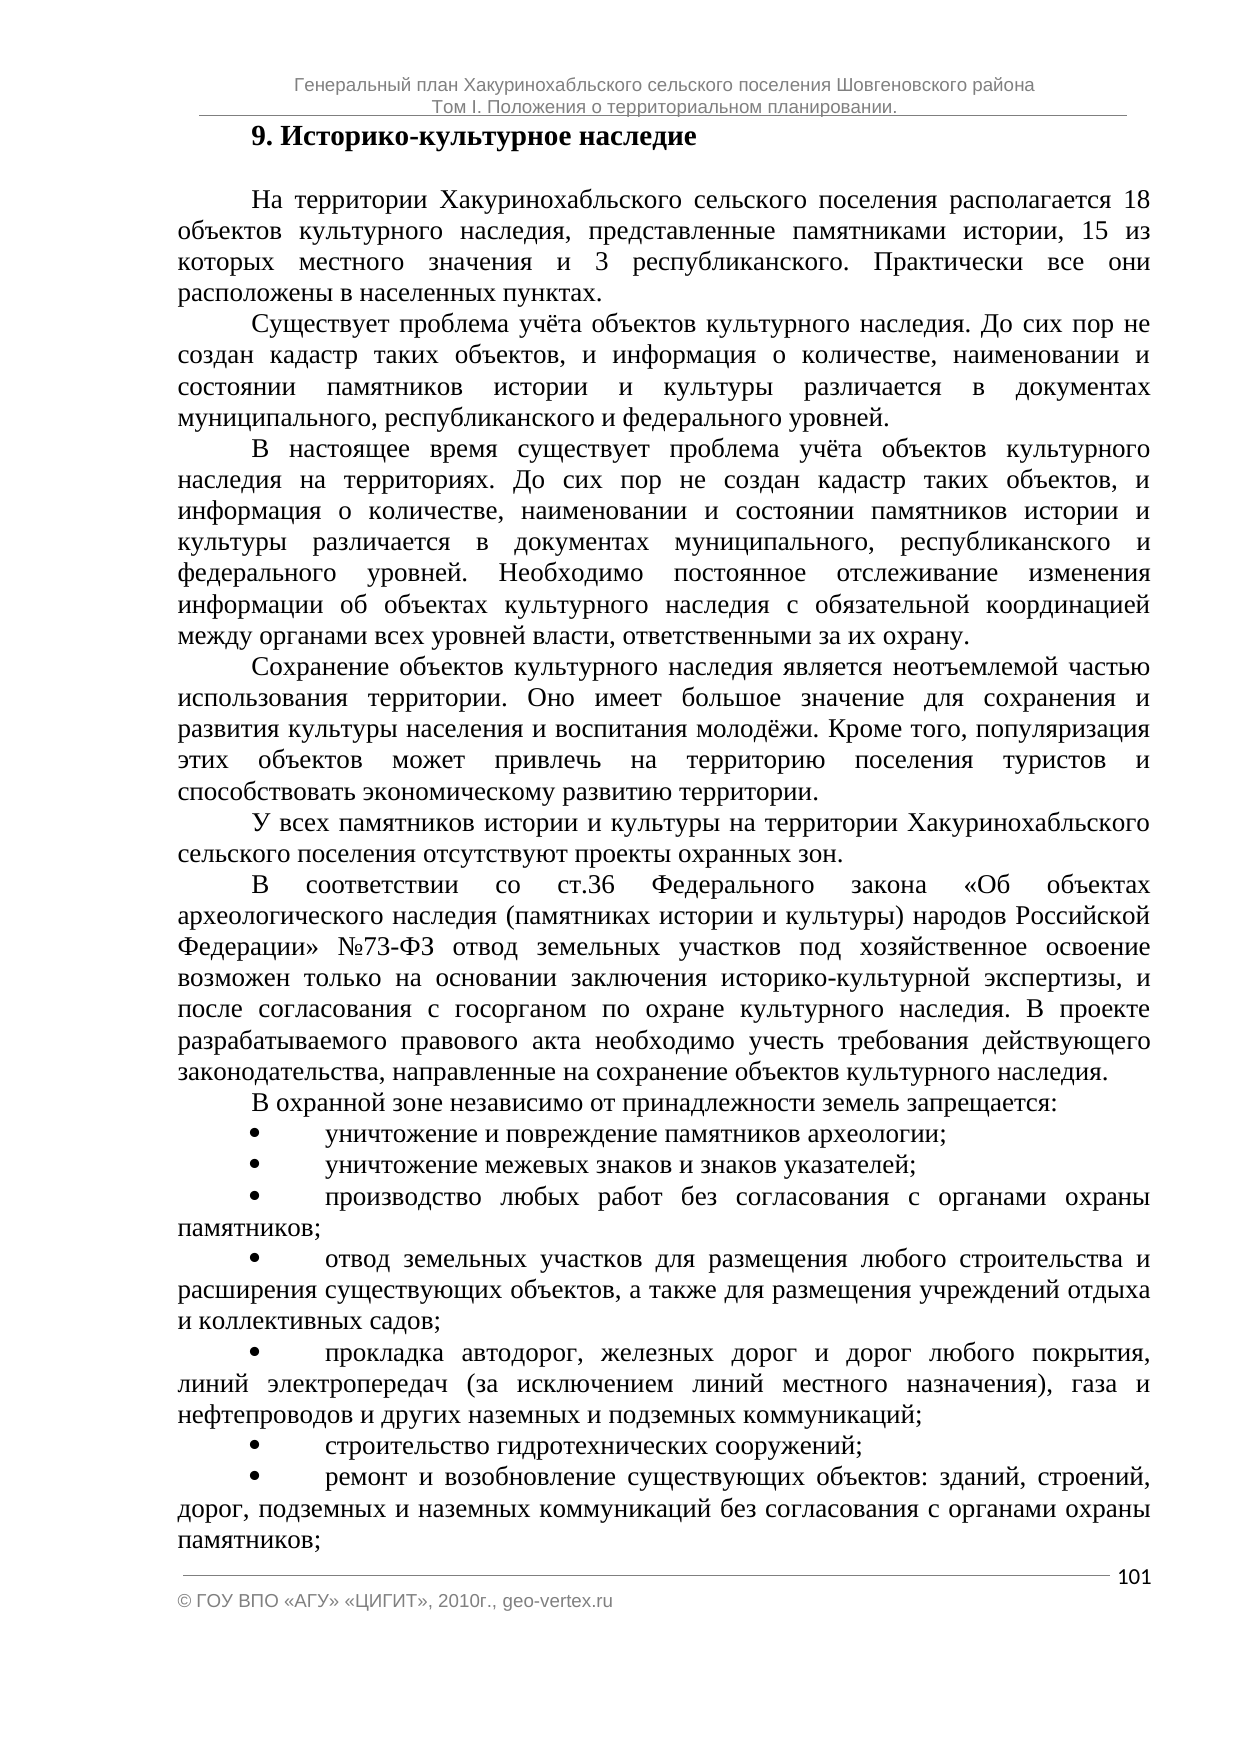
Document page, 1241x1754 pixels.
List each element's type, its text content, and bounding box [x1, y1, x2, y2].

text В настоящее время существует проблема учёта объектов культурного наследия на территориях. До сих пор не создан кадастр таких объектов, и информация о количестве, наименовании и состоянии памятников истории и культуры различается в документах муниципального, республиканского и федерального уровней. Необходимо постоянное отслеживание изменения информации об объектах культурного наследия с обязательной координацией между органами всех уровней власти, ответственными за их охрану. [177, 432, 1152, 650]
text Сохранение объектов культурного наследия является неотъемлемой частью использования территории. Оно имеет большое значение для сохранения и развития культуры населения и воспитания молодёжи. Кроме того, популяризация этих объектов может привлечь на территорию поселения туристов и способствовать экономическому развитию территории. [177, 650, 1152, 806]
text На территории Хакуринохабльского сельского поселения располагается 18 объектов культурного наследия, представленные памятниками истории, 15 из которых местного значения и 3 республиканского. Практически все они расположены в населенных пунктах. [177, 183, 1152, 307]
text В соответствии со ст.36 Федерального закона «Об объектах археологического наследия (памятниках истории и культуры) народов Российской Федерации» №73-ФЗ отвод земельных участков под хозяйственное освоение возможен только на основании заключения историко-культурной экспертизы, и после согласования с госорганом по охране культурного наследия. В проекте разрабатываемого правового акта необходимо учесть требования действующего законодательства, направленные на сохранение объектов культурного наследия. [177, 868, 1152, 1086]
list уничтожение межевых знаков и знаков указателей; [177, 1148, 1152, 1180]
text В охранной зоне независимо от принадлежности земель запрещается: [177, 1086, 1152, 1117]
list уничтожение и повреждение памятников археологии; [177, 1117, 1152, 1148]
list строительство гидротехнических сооружений; [177, 1429, 1152, 1460]
list производство любых работ без согласования с органами охраны памятников; [177, 1180, 1152, 1242]
subtitle 9. Историко-культурное наследие [177, 118, 1152, 152]
list отвод земельных участков для размещения любого строительства и расширения существующих объектов, а также для размещения учреждений отдыха и коллективных садов; [177, 1242, 1152, 1336]
text У всех памятников истории и культуры на территории Хакуринохабльского сельского поселения отсутствуют проекты охранных зон. [177, 806, 1152, 868]
text Существует проблема учёта объектов культурного наследия. До сих пор не создан кадастр таких объектов, и информация о количестве, наименовании и состоянии памятников истории и культуры различается в документах муниципального, республиканского и федерального уровней. [177, 307, 1152, 432]
list ремонт и возобновление существующих объектов: зданий, строений, дорог, подземных и наземных коммуникаций без согласования с органами охраны памятников; [177, 1460, 1152, 1554]
list прокладка автодорог, железных дорог и дорог любого покрытия, линий электропередач (за исключением линий местного назначения), газа и нефтепроводов и других наземных и подземных коммуникаций; [177, 1336, 1152, 1429]
